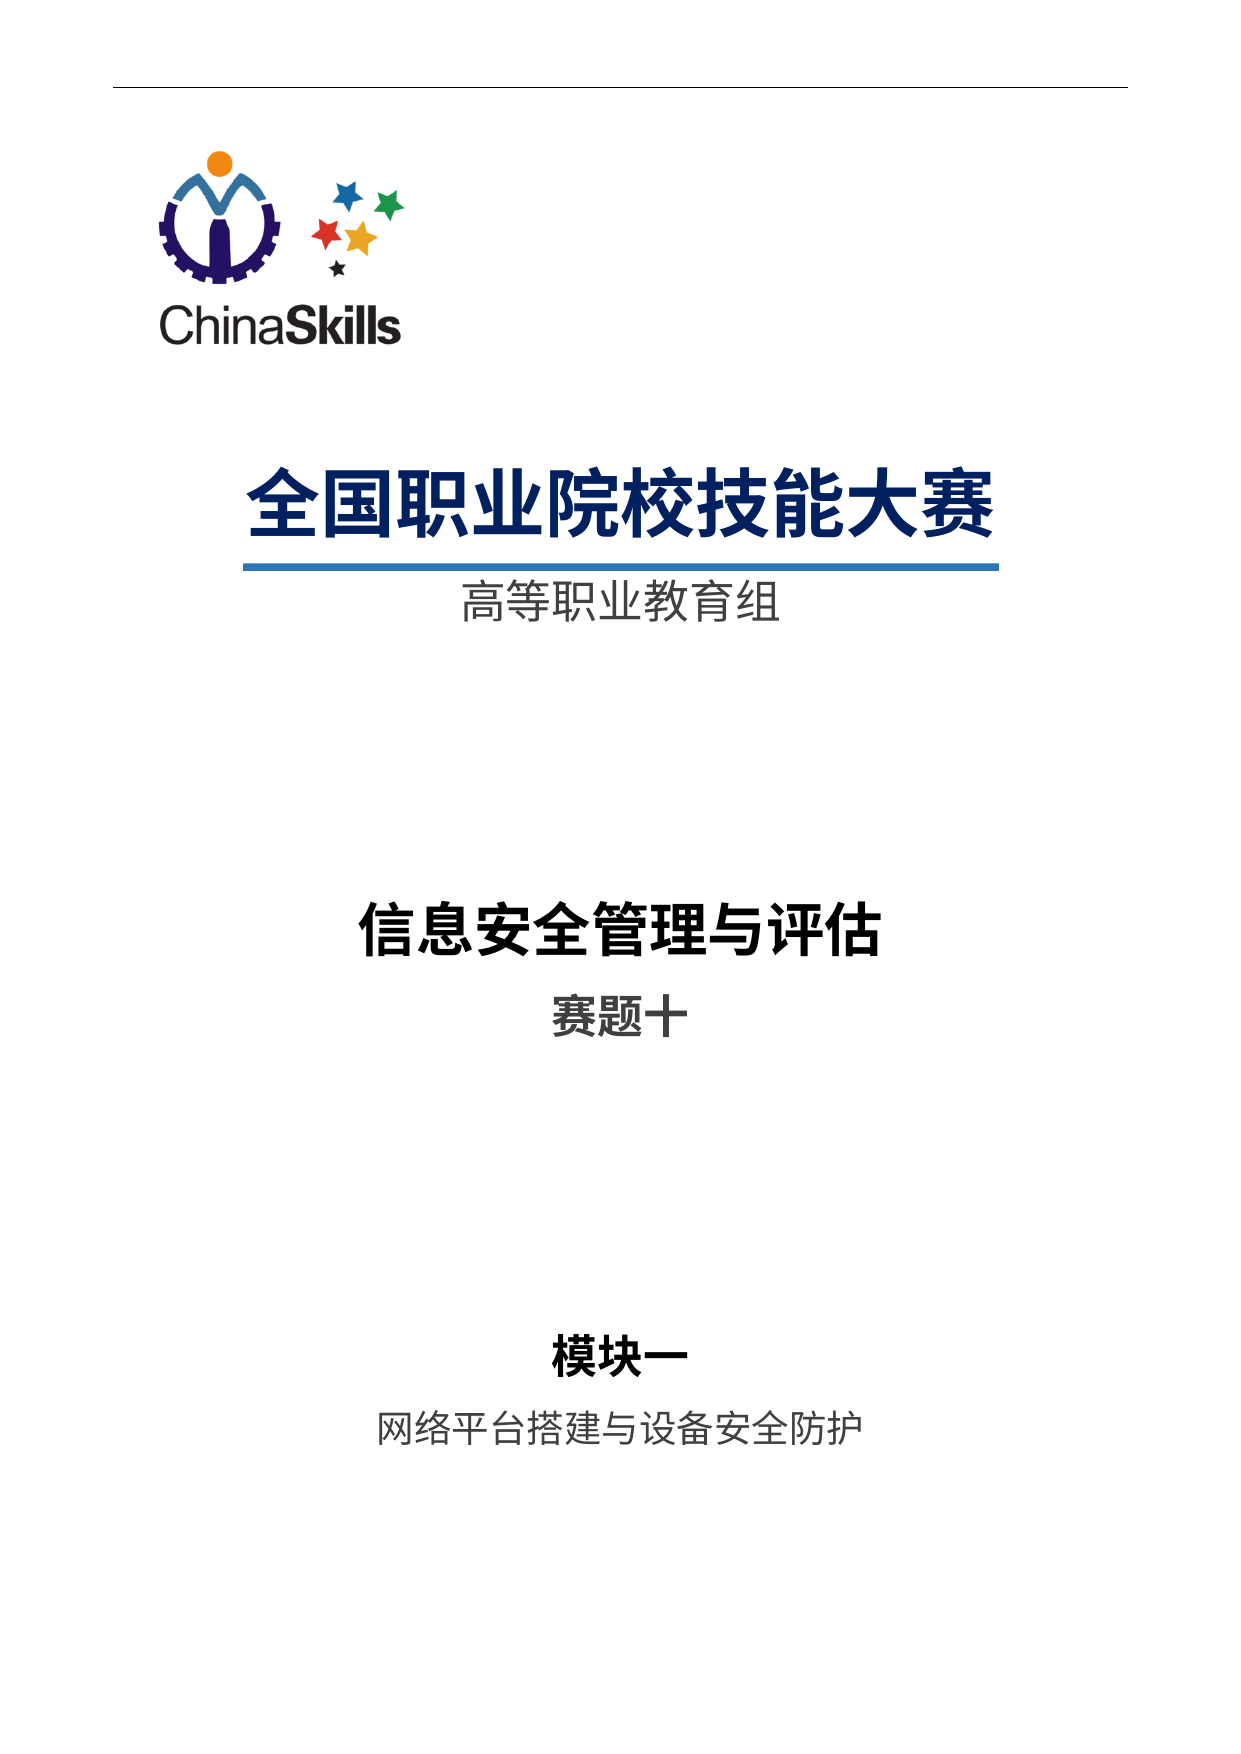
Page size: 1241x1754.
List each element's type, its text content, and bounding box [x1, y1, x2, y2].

picture [153, 150, 405, 345]
text 赛题十 [112, 980, 1128, 1047]
text 高等职业教育组 [112, 566, 1128, 632]
text 全国职业院校技能大赛 [112, 445, 1128, 553]
text 信息安全管理与评估 [112, 883, 1128, 968]
text 模块一 [112, 1320, 1128, 1386]
text 网络平台搭建与设备安全防护 [112, 1399, 1128, 1453]
